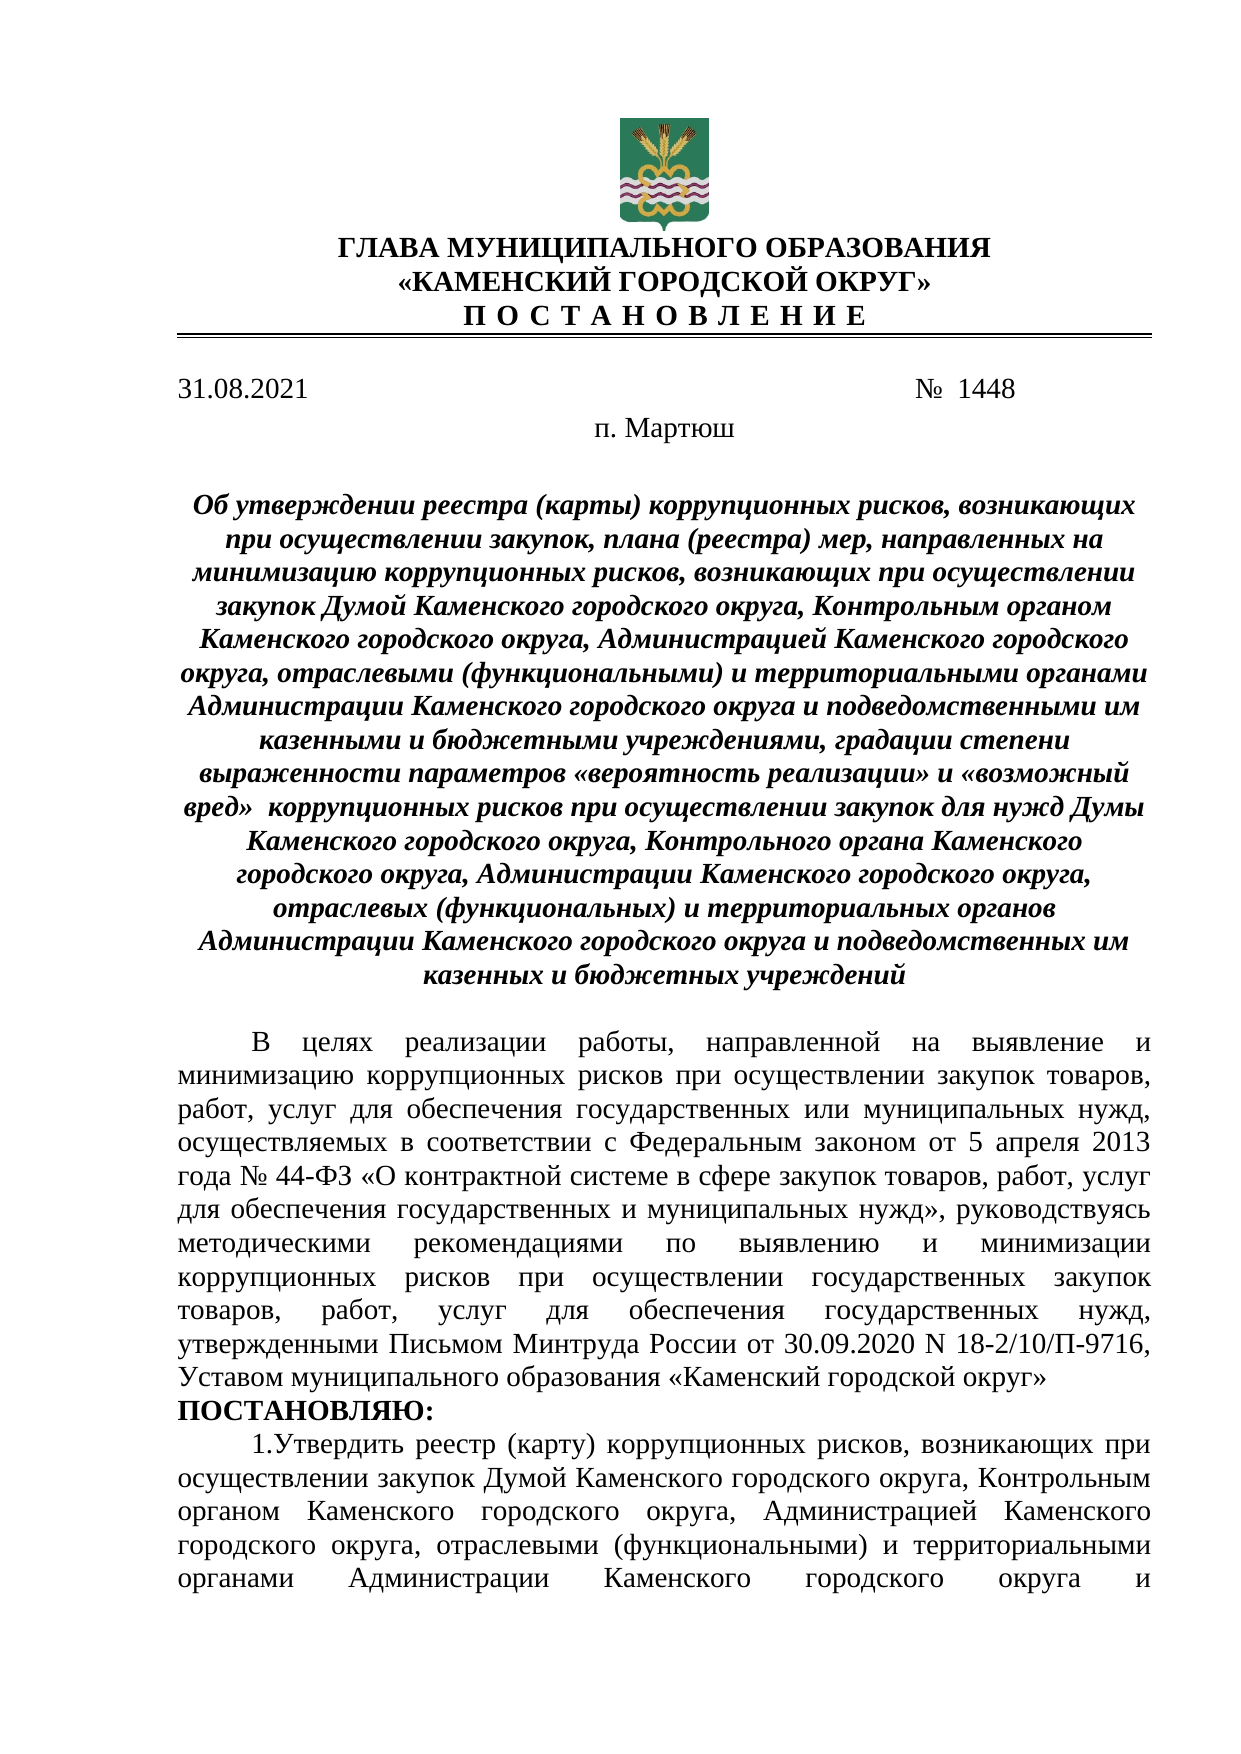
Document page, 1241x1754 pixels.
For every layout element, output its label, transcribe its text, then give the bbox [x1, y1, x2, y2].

text ПОСТАНОВЛЕНИЕ [177, 298, 1152, 333]
text ГЛАВА МУНИЦИПАЛЬНОГО ОБРАЗОВАНИЯ [177, 231, 1152, 264]
picture [620, 118, 709, 231]
text В целях реализации работы, направленной на выявление и минимизацию коррупционных рисков при осуществлении закупок товаров, работ, услуг для обеспечения государственных или муниципальных нужд, осуществляемых в соответствии с Федеральным законом от 5 апреля 2013 года № 44-ФЗ «О контрактной системе в сфере закупок товаров, работ, услуг для обеспечения государственных и муниципальных нужд», руководствуясь методическими рекомендациями по выявлению и минимизации коррупционных рисков при осуществлении государственных закупок товаров, работ, услуг для обеспечения государственных нужд, утвержденными Письмом Минтруда России от 30.09.2020 N 18-2/10/П-9716, Уставом муниципального образования «Каменский городской округ» [177, 1024, 1152, 1393]
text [177, 1426, 1152, 1594]
text 31.08.2021 № 1448 [177, 372, 1152, 405]
text п. Мартюш [177, 410, 1152, 444]
text Об утверждении реестра (карты) коррупционных рисков, возникающих при осуществлении закупок, плана (реестра) мер, направленных на минимизацию коррупционных рисков, возникающих при осуществлении закупок Думой Каменского городского округа, Контрольным органом Каменского городского округа, Администрацией Каменского городского округа, отраслевыми (функциональными) и территориальными органами Администрации Каменского городского округа и подведомственными им казенными и бюджетными учреждениями, градации степени выраженности параметров «вероятность реализации» и «возможный вред» коррупционных рисков при осуществлении закупок для нужд Думы Каменского городского округа, Контрольного органа Каменского городского округа, Администрации Каменского городского округа, отраслевых (функциональных) и территориальных органов Администрации Каменского городского округа и подведомственных им казенных и бюджетных учреждений [177, 487, 1152, 990]
text ПОСТАНОВЛЯЮ: [177, 1393, 1152, 1426]
text «КАМЕНСКИЙ ГОРОДСКОЙ ОКРУГ» [177, 264, 1152, 298]
